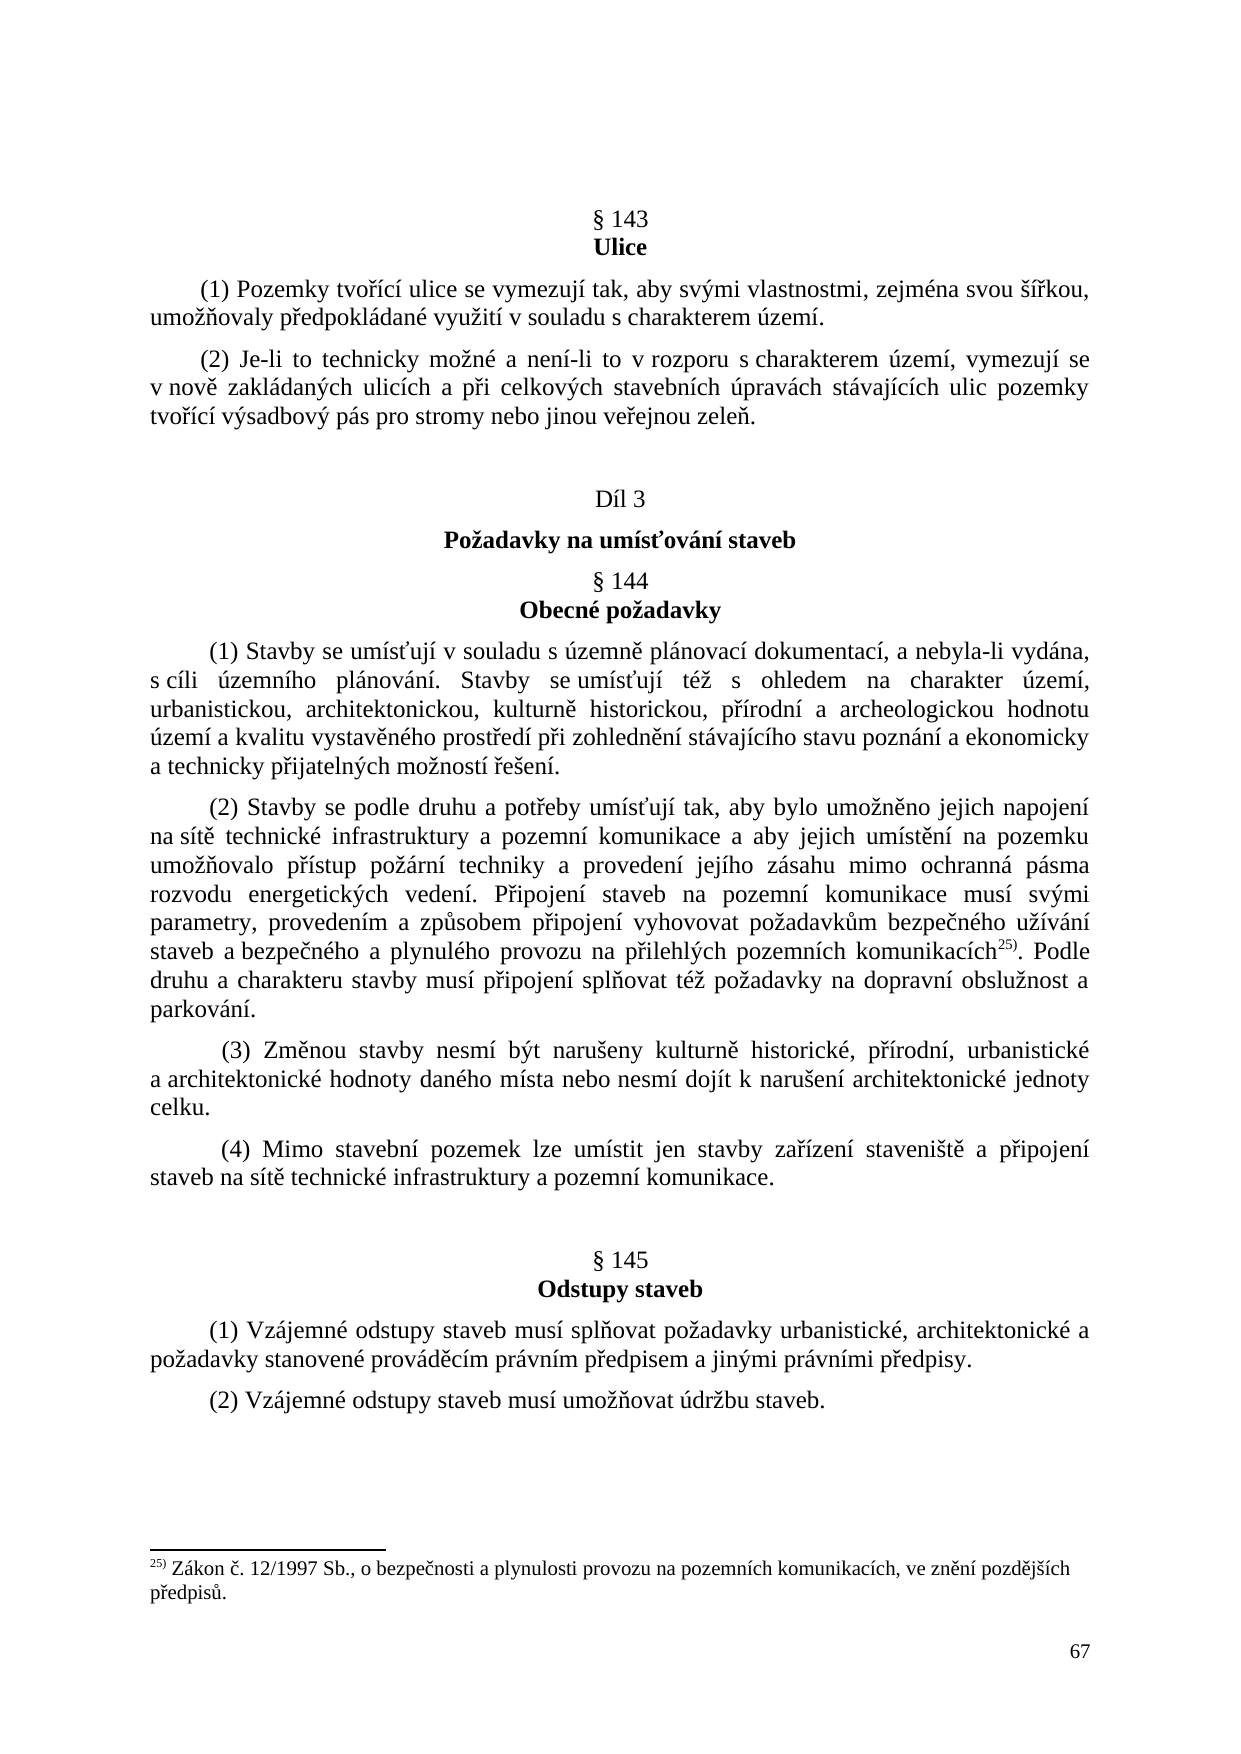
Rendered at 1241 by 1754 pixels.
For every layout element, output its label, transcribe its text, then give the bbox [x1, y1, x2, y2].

text (4) Mimo stavební pozemek lze umístit jen stavby zařízení staveniště a připojení staveb na sítě technické infrastruktury a pozemní komunikace. [150, 1134, 1090, 1191]
text Díl 3 [150, 484, 1090, 512]
text § 144 Obecné požadavky [150, 566, 1090, 624]
text (1) Vzájemné odstupy staveb musí splňovat požadavky urbanistické, architektonické a požadavky stanovené prováděcím právním předpisem a jinými právními předpisy. [150, 1315, 1090, 1372]
text (2) Vzájemné odstupy staveb musí umožňovat údržbu staveb. [150, 1385, 1090, 1414]
text § 145 Odstupy staveb [150, 1245, 1090, 1302]
text (2) Je-li to technicky možné a není-li to v rozporu s charakterem území, vymezují se v nově zakládaných ulicích a při celkových stavebních úpravách stávajících ulic pozemky tvořící výsadbový pás pro stromy nebo jinou veřejnou zeleň. [150, 344, 1090, 430]
text (1) Stavby se umísťují v souladu s územně plánovací dokumentací, a nebyla-li vydána, s cíli územního plánování. Stavby se umísťují též s ohledem na charakter území, urbanistickou, architektonickou, kulturně historickou, přírodní a archeologickou hodnotu území a kvalitu vystavěného prostředí při zohlednění stávajícího stavu poznání a ekonomicky a technicky přijatelných možností řešení. [150, 636, 1090, 780]
text (1) Pozemky tvořící ulice se vymezují tak, aby svými vlastnostmi, zejména svou šířkou, umožňovaly předpokládané využití v souladu s charakterem území. [150, 274, 1090, 331]
text Požadavky na umísťování staveb [150, 525, 1090, 554]
text (2) Stavby se podle druhu a potřeby umísťují tak, aby bylo umožněno jejich napojení na sítě technické infrastruktury a pozemní komunikace a aby jejich umístění na pozemku umožňovalo přístup požární techniky a provedení jejího zásahu mimo ochranná pásma rozvodu energetických vedení. Připojení staveb na pozemní komunikace musí svými parametry, provedením a způsobem připojení vyhovovat požadavkům bezpečného užívání staveb a bezpečného a plynulého provozu na přilehlých pozemních komunikacích). Podle druhu a charakteru stavby musí připojení splňovat též požadavky na dopravní obslužnost a parkování. [150, 792, 1090, 1022]
text (3) Změnou stavby nesmí být narušeny kulturně historické, přírodní, urbanistické a architektonické hodnoty daného místa nebo nesmí dojít k narušení architektonické jednoty celku. [150, 1035, 1090, 1121]
text § 143 Ulice [150, 204, 1090, 261]
